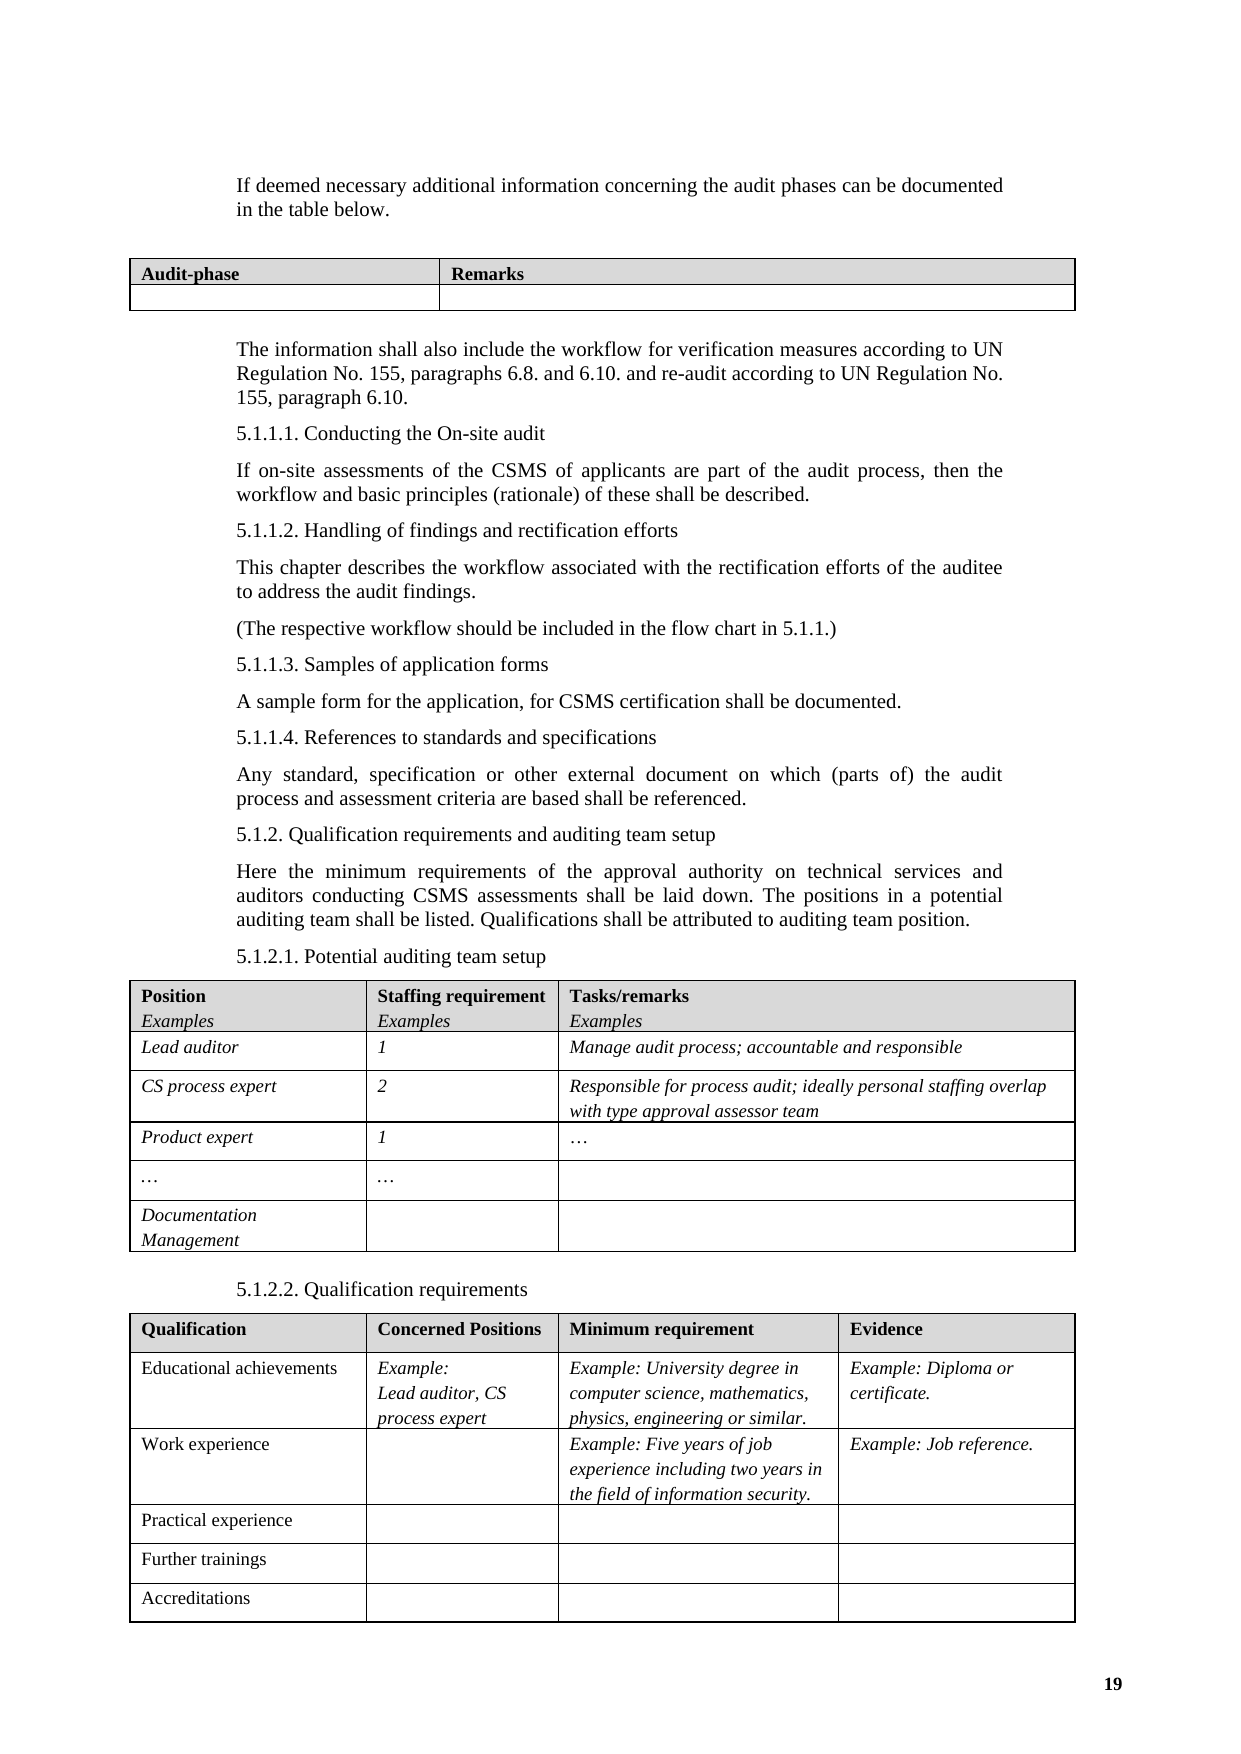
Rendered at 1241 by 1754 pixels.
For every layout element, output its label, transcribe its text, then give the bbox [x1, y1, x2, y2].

text 5.1.2. Qualification requirements and auditing team setup [236, 822, 1004, 846]
table_cell CS process expert [131, 1071, 366, 1121]
table_cell [559, 1505, 838, 1543]
table_header Audit-phase [131, 259, 439, 284]
table_cell … [559, 1123, 1074, 1160]
table_header Staffing requirement Examples [367, 981, 558, 1031]
table_cell Documentation Management [131, 1201, 366, 1251]
table_cell Work experience [131, 1429, 366, 1504]
text If on-site assessments of the CSMS of applicants are part of the audit process, then the workflow and basic principles (rationale) of these shall be described. [118, 458, 1004, 506]
table_header Evidence [839, 1314, 1074, 1352]
table_cell [559, 1544, 838, 1582]
text 5.1.1.4. References to standards and specifications [236, 725, 1004, 749]
table_cell Lead auditor [131, 1032, 366, 1070]
text A sample form for the application, for CSMS certification shall be documented. [236, 689, 1004, 713]
table_header Tasks/remarks Examples [559, 981, 1074, 1031]
table_cell … [367, 1161, 558, 1199]
table_cell Accreditations [131, 1584, 366, 1621]
table_header Minimum requirement [559, 1314, 838, 1352]
table_cell [367, 1429, 558, 1504]
table_cell 1 [367, 1123, 558, 1160]
table_cell Product expert [131, 1123, 366, 1160]
table_cell [559, 1584, 838, 1621]
text (The respective workflow should be included in the flow chart in 5.1.1.) [118, 616, 1004, 639]
table_cell Example: Five years of job experience including two years in the field of information security. [559, 1429, 838, 1504]
table_cell Example: Job reference. [839, 1429, 1074, 1504]
table_cell [839, 1584, 1074, 1621]
text The information shall also include the workflow for verification measures according to UN Regulation No. 155, paragraphs 6.8. and 6.10. and re-audit according to UN Regulation No. 155, paragraph 6.10. [118, 336, 1004, 409]
table_header Qualification [131, 1314, 366, 1352]
text 5.1.1.2. Handling of findings and rectification efforts [236, 518, 1004, 542]
table_cell Educational achievements [131, 1353, 366, 1428]
table_cell Manage audit process; accountable and responsible [559, 1032, 1074, 1070]
table_cell [367, 1584, 558, 1621]
table_header Concerned Positions [367, 1314, 558, 1352]
text 5.1.1.1. Conducting the On-site audit [236, 421, 1004, 445]
text This chapter describes the workflow associated with the rectification efforts of the auditee to address the audit findings. [118, 555, 1004, 603]
table_cell [367, 1201, 558, 1251]
table_header Position Examples [131, 981, 366, 1031]
text 5.1.2.1. Potential auditing team setup [236, 944, 1004, 968]
text Here the minimum requirements of the approval authority on technical services and auditors conducting CSMS assessments shall be laid down. The positions in a potential auditing team shall be listed. Qualifications shall be attributed to auditing team position. [118, 859, 1004, 931]
table_cell [131, 285, 439, 310]
table_cell 2 [367, 1071, 558, 1121]
table_cell [440, 285, 1074, 310]
text If deemed necessary additional information concerning the audit phases can be documented in the table below. [118, 173, 1004, 221]
table_cell [367, 1544, 558, 1582]
table_cell [839, 1505, 1074, 1543]
text Any standard, specification or other external document on which (parts of) the audit process and assessment criteria are based shall be referenced. [118, 762, 1004, 810]
table_cell [839, 1544, 1074, 1582]
text 5.1.1.3. Samples of application forms [236, 652, 1004, 676]
table_cell 1 [367, 1032, 558, 1070]
text 5.1.2.2. Qualification requirements [236, 1277, 1004, 1301]
table_cell [559, 1201, 1074, 1251]
table_cell [559, 1161, 1074, 1199]
table_cell Example: Lead auditor, CS process expert [367, 1353, 558, 1428]
table_cell Example: University degree in computer science, mathematics, physics, engineering or similar. [559, 1353, 838, 1428]
table_header Remarks [440, 259, 1074, 284]
table_cell … [131, 1161, 366, 1199]
table_cell Further trainings [131, 1544, 366, 1582]
table_cell Practical experience [131, 1505, 366, 1543]
table_cell Example: Diploma or certificate. [839, 1353, 1074, 1428]
table_cell Responsible for process audit; ideally personal staffing overlap with type approval assessor team [559, 1071, 1074, 1121]
table_cell [367, 1505, 558, 1543]
